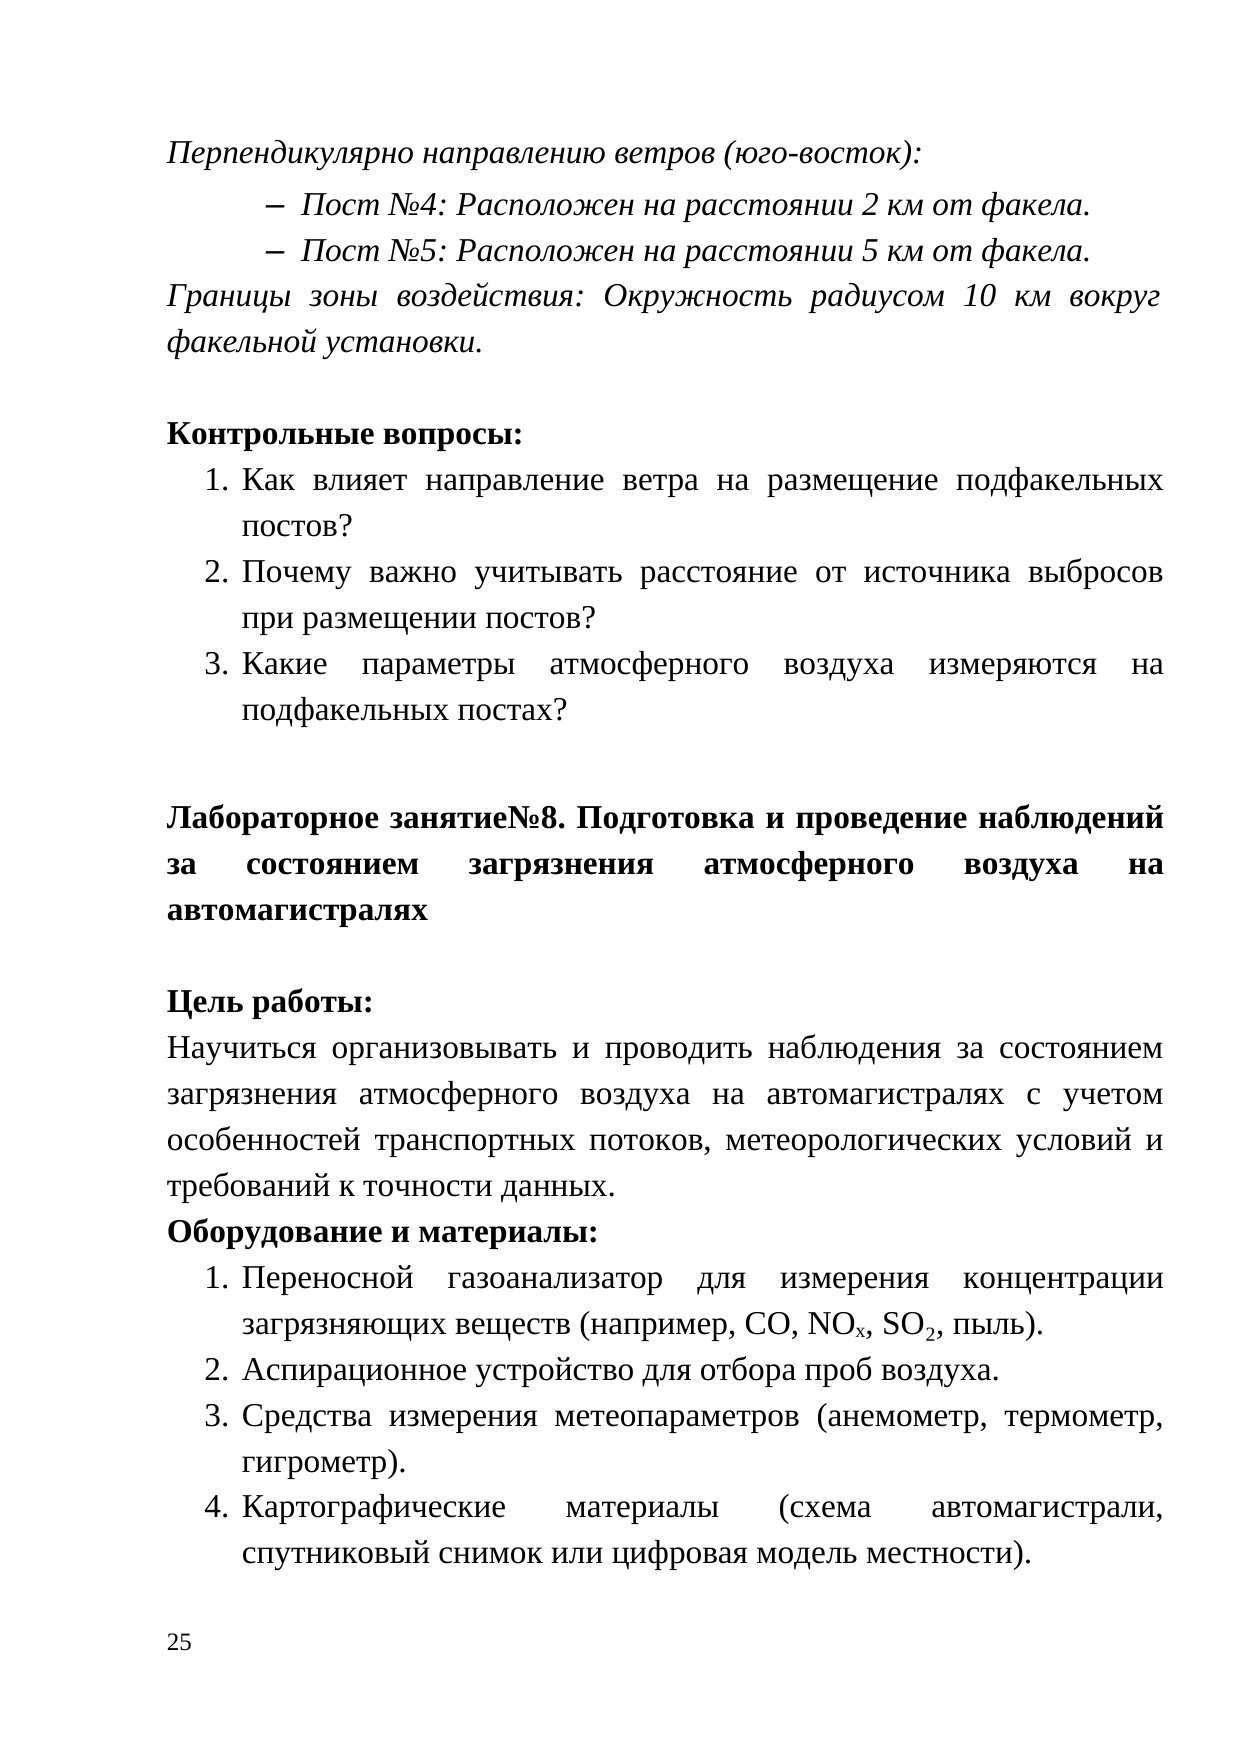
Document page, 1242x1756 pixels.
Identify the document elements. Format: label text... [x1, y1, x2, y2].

list Пост №5: Расположен на расстоянии 5 км от факела. [263, 230, 1164, 268]
text Перпендикулярно направлению ветров (юго-восток): [167, 132, 1164, 171]
list Картографические материалы (схема автомагистрали, спутниковый снимок или цифровая модель местности). [204, 1487, 1164, 1571]
text Контрольные вопросы: [167, 413, 1164, 452]
list Средства измерения метеопараметров (анемометр, термометр, гигрометр). [204, 1395, 1164, 1479]
list Какие параметры атмосферного воздуха измеряются на подфакельных постах? [204, 643, 1164, 727]
text Цель работы: [167, 981, 1164, 1020]
list Почему важно учитывать расстояние от источника выбросов при размещении постов? [204, 551, 1164, 636]
list Пост №4: Расположен на расстоянии 2 км от факела. [263, 184, 1164, 222]
list Аспирационное устройство для отбора проб воздуха. [204, 1349, 1164, 1387]
text Границы зоны воздействия: Окружность радиусом 10 км вокруг факельной установки. [167, 276, 1164, 360]
list Как влияет направление ветра на размещение подфакельных постов? [204, 459, 1164, 544]
text Лабораторное занятие№8. Подготовка и проведение наблюдений за состоянием загрязнения атмосферного воздуха на автомагистралях [167, 798, 1164, 928]
text Научиться организовывать и проводить наблюдения за состоянием загрязнения атмосферного воздуха на автомагистралях с учетом особенностей транспортных потоков, метеорологических условий и требований к точности данных. [167, 1027, 1164, 1203]
text Оборудование и материалы: [167, 1211, 1164, 1249]
list Переносной газоанализатор для измерения концентрации загрязняющих веществ (например, CO, NOₓ, SO₂, пыль). [204, 1257, 1164, 1341]
